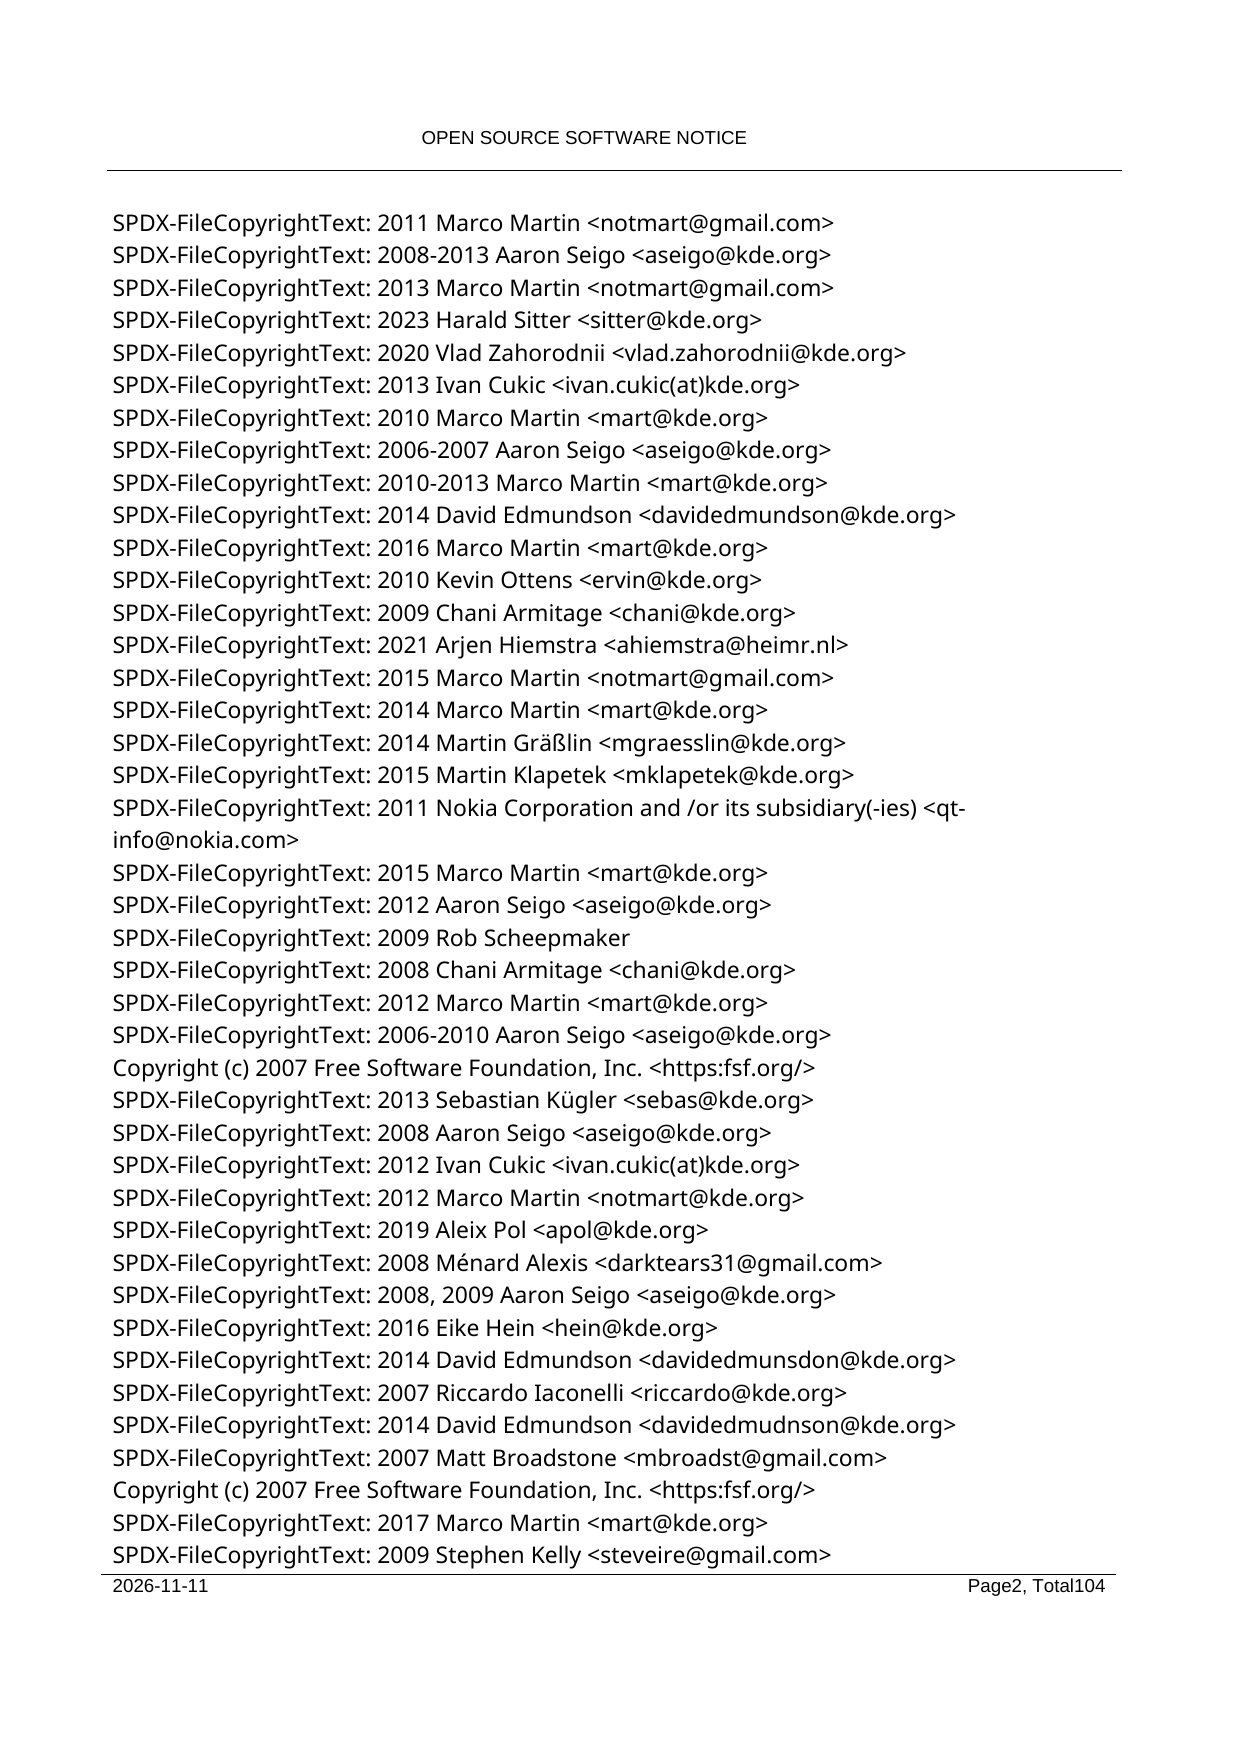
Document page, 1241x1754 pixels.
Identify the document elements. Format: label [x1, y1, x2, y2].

text [112, 206, 1128, 1571]
